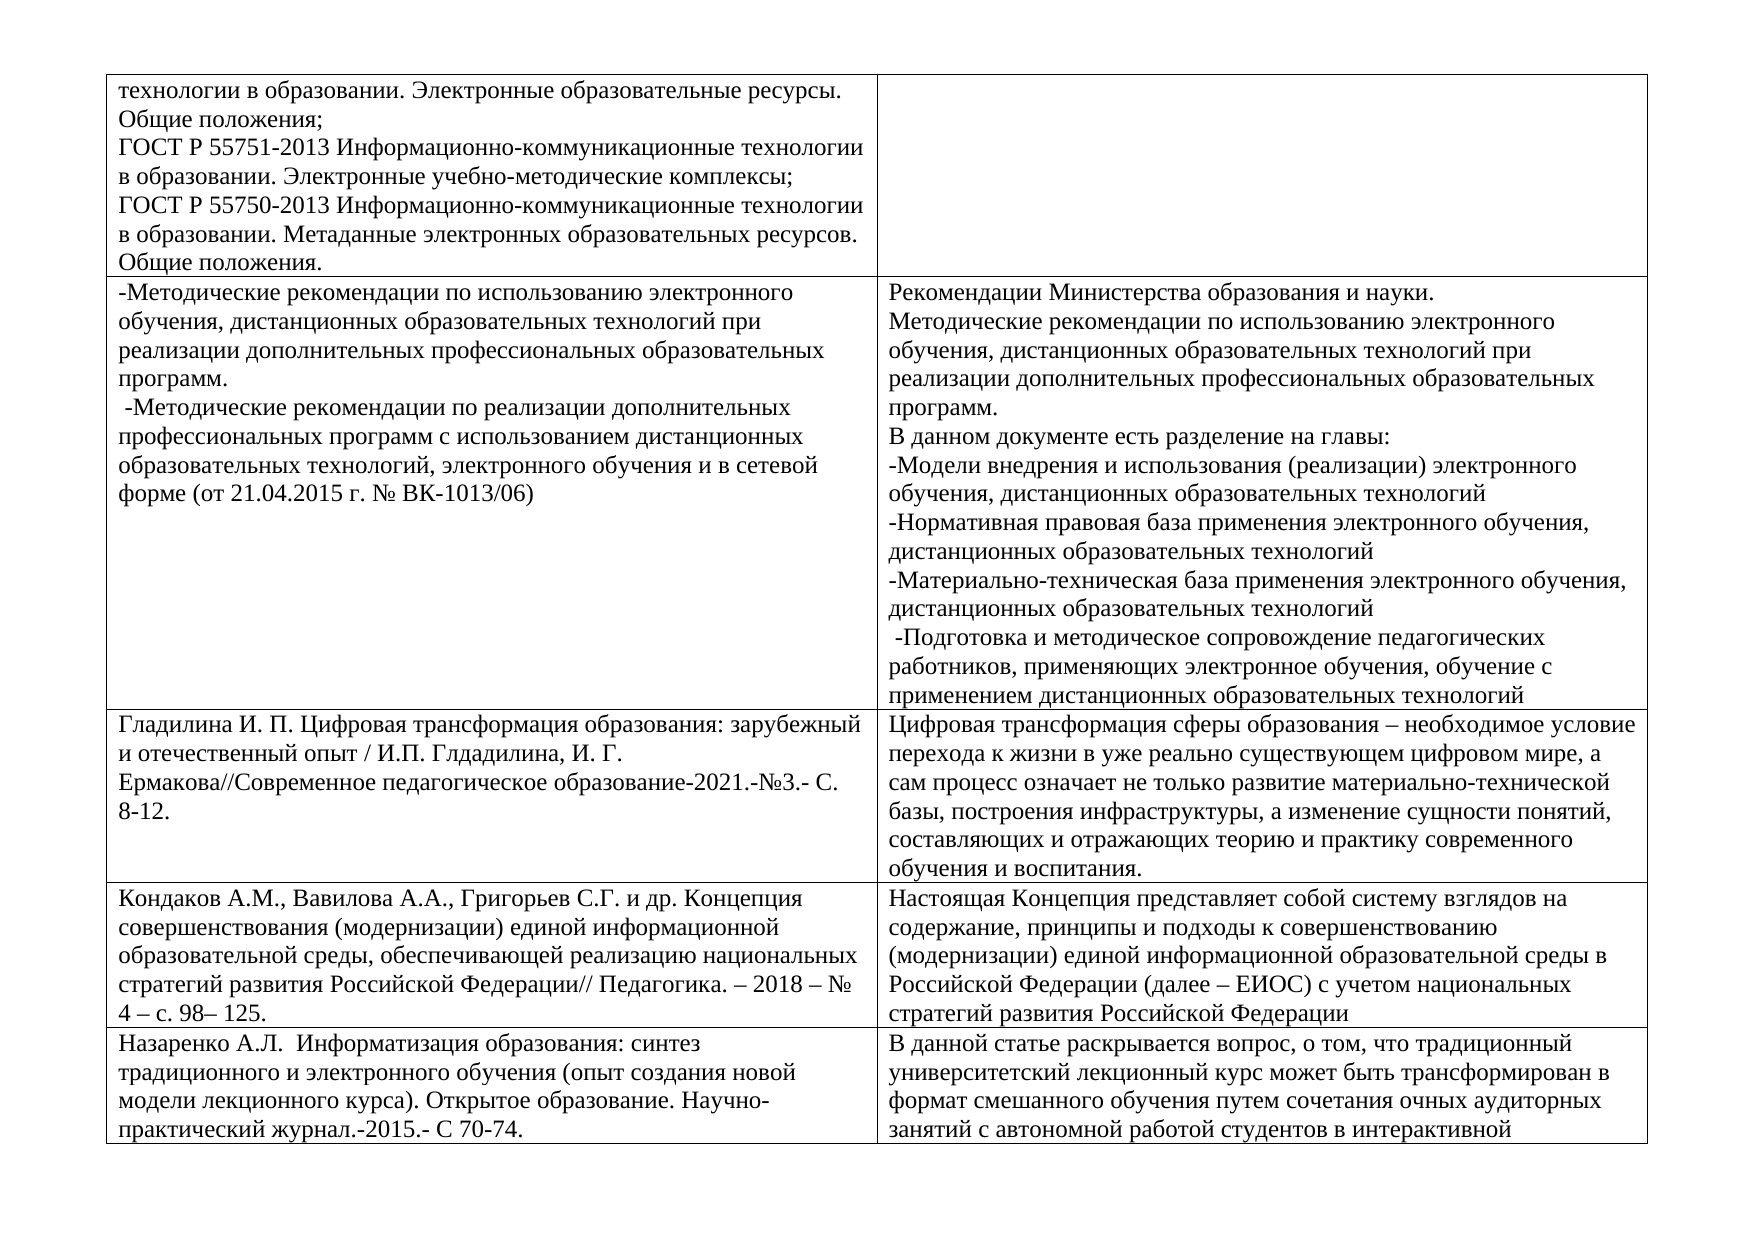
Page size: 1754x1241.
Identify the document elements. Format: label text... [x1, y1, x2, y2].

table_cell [878, 75, 1647, 276]
table_cell Настоящая Концепция представляет собой систему взглядов на содержание, принципы и подходы к совершенствованию (модернизации) единой информационной образовательной среды в Российской Федерации (далее – ЕИОС) с учетом национальных стратегий развития Российской Федерации [878, 883, 1647, 1027]
table_cell Рекомендации Министерства образования и науки. Методические рекомендации по использованию электронного обучения, дистанционных образовательных технологий при реализации дополнительных профессиональных образовательных программ. В данном документе есть разделение на главы: -Модели внедрения и использования (реализации) электронного обучения, дистанционных образовательных технологий -Нормативная правовая база применения электронного обучения, дистанционных образовательных технологий -Материально-техническая база применения электронного обучения, дистанционных образовательных технологий -Подготовка и методическое сопровождение педагогических работников, применяющих электронное обучения, обучение с применением дистанционных образовательных технологий [878, 277, 1647, 708]
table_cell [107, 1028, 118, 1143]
table_cell Цифровая трансформация сферы образования – необходимое условие перехода к жизни в уже реально существующем цифровом мире, а сам процесс означает не только развитие материально-технической базы, построения инфраструктуры, а изменение сущности понятий, составляющих и отражающих теорию и практику современного обучения и воспитания. [878, 710, 1647, 882]
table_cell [878, 1028, 1647, 1143]
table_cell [107, 75, 877, 276]
table_cell -Методические рекомендации по использованию электронного обучения, дистанционных образовательных технологий при реализации дополнительных профессиональных образовательных программ. -Методические рекомендации по реализации дополнительных профессиональных программ с использованием дистанционных образовательных технологий, электронного обучения и в сетевой форме (от 21.04.2015 г. № ВК-1013/06) [107, 277, 877, 708]
table_cell Гладилина И. П. Цифровая трансформация образования: зарубежный и отечественный опыт / И.П. Глдадилина, И. Г. Ермакова//Современное педагогическое образование-2021.-№3.- С. 8-12. [107, 710, 877, 882]
table_cell Кондаков А.М., Вавилова А.А., Григорьев С.Г. и др. Концепция совершенствования (модернизации) единой информационной образовательной среды, обеспечивающей реализацию национальных стратегий развития Российской Федерации// Педагогика. – 2018 – № 4 – с. 98– 125. [107, 883, 877, 1027]
